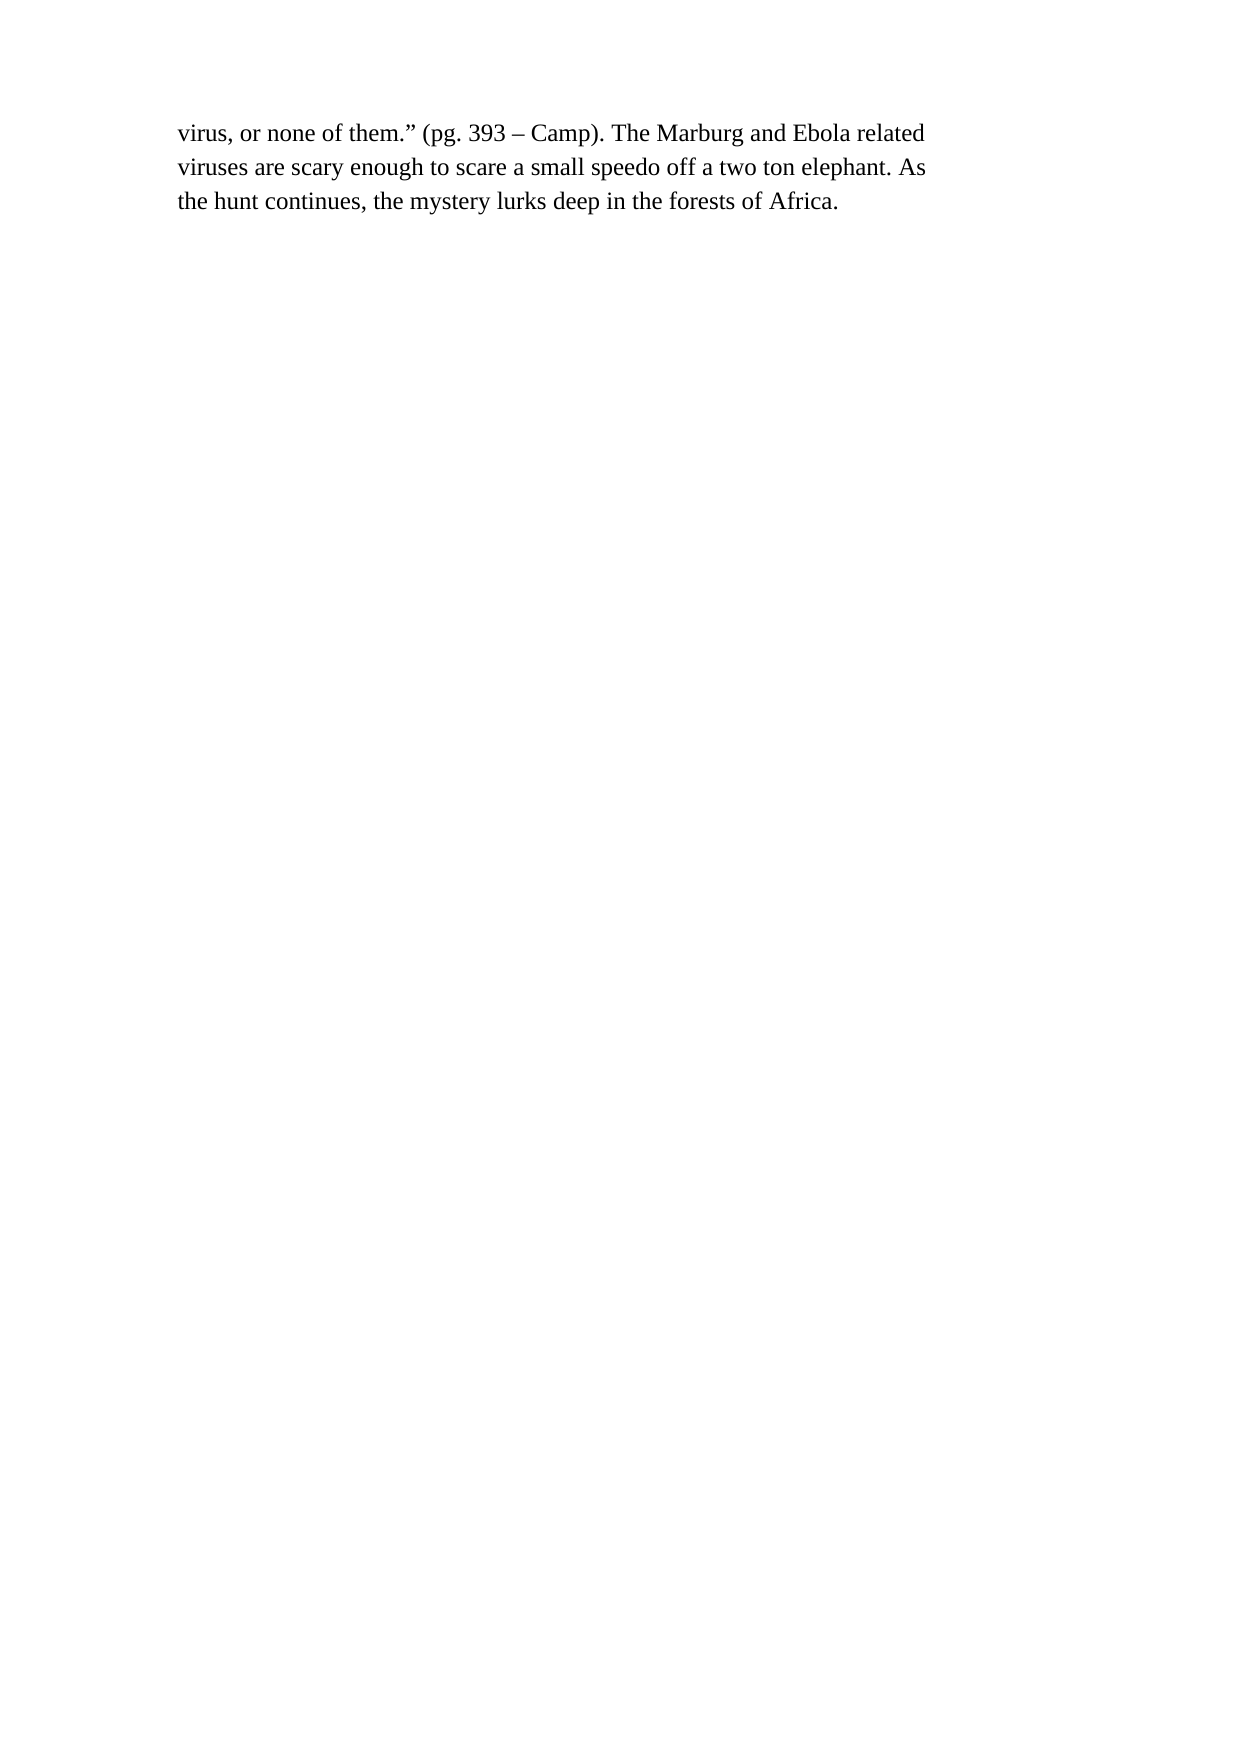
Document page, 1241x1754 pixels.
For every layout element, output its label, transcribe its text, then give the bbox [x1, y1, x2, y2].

text virus, or none of them.” (pg. 393 – Camp). The Marburg and Ebola related [177, 118, 1152, 147]
text viruses are scary enough to scare a small speedo off a two ton elephant. As [177, 152, 1152, 181]
text the hunt continues, the mystery lurks deep in the forests of Africa. [177, 186, 1152, 214]
